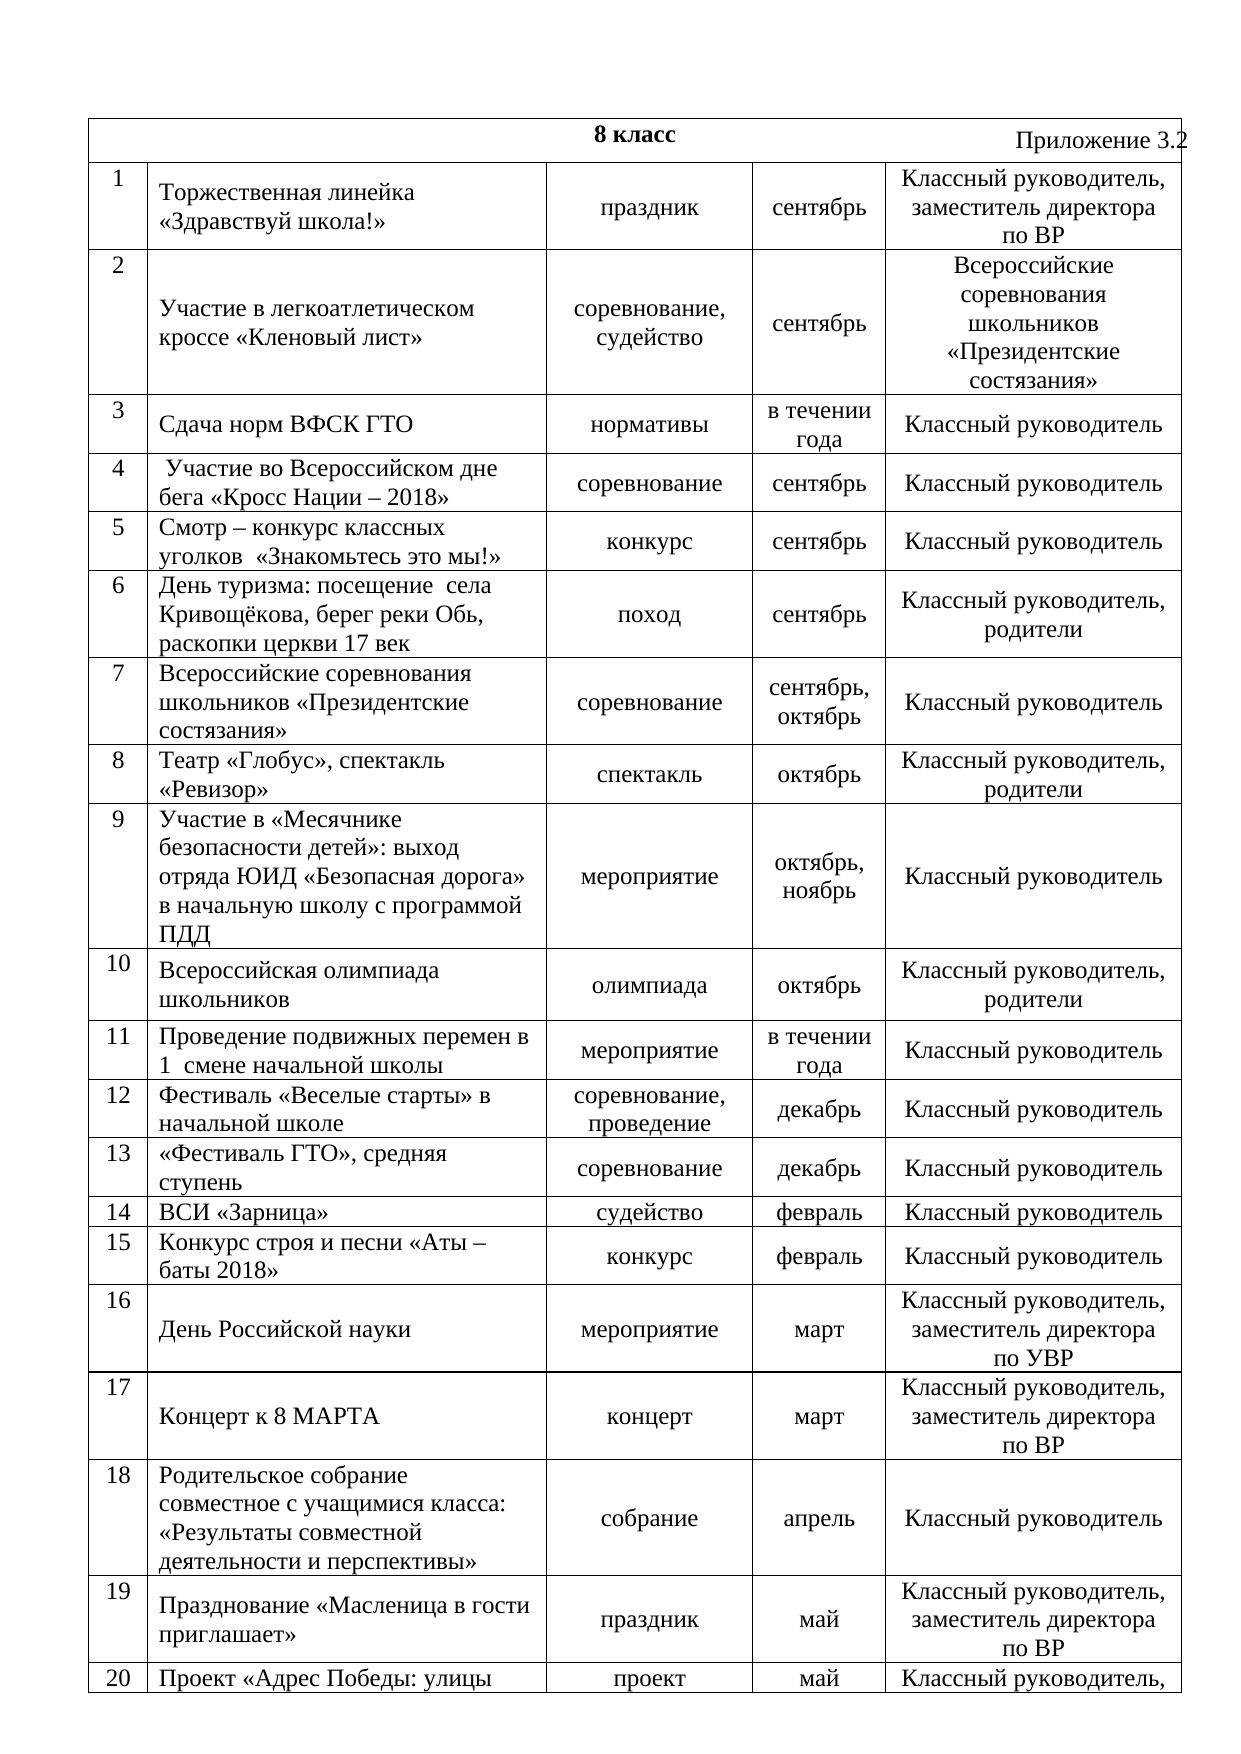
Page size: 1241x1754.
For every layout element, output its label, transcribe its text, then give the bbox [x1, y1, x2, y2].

table_cell поход [547, 571, 752, 657]
table_cell соревнование [547, 454, 752, 511]
table_cell День туризма: посещение села Кривощёкова, берег реки Обь, раскопки церкви 17 век [148, 571, 546, 657]
table_cell Классный руководитель [886, 1138, 1181, 1196]
table_cell Классный руководитель [886, 395, 1181, 452]
table_cell Концерт к 8 МАРТА [148, 1373, 546, 1459]
table_cell Классный руководитель [886, 804, 1181, 947]
table_cell Родительское собрание совместное с учащимися класса: «Результаты совместной деятельности и перспективы» [148, 1460, 546, 1575]
table_cell концерт [547, 1373, 752, 1459]
table_cell 6 [89, 571, 147, 657]
table_cell сентябрь [753, 163, 885, 249]
table_cell Классный руководитель, родители [886, 571, 1181, 657]
table_cell 7 [89, 658, 147, 744]
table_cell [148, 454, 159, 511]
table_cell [886, 1663, 1181, 1692]
table_cell Классный руководитель, родители [886, 949, 1181, 1020]
table_cell декабрь [753, 1080, 885, 1137]
table_cell праздник [547, 163, 752, 249]
table_cell октябрь [753, 949, 885, 1020]
table_cell 15 [89, 1227, 147, 1284]
table_cell 19 [89, 1576, 147, 1662]
table_cell 5 [89, 512, 147, 569]
table_cell 20 [89, 1663, 147, 1692]
table_cell Фестиваль «Веселые старты» в начальной школе [148, 1080, 546, 1137]
table_cell Классный руководитель [886, 658, 1181, 744]
table_cell апрель [753, 1460, 885, 1575]
table_cell 8 класс [89, 119, 1181, 162]
table_cell Классный руководитель, заместитель директора по ВР [886, 1373, 1181, 1459]
table_cell март [753, 1285, 885, 1371]
table_cell «Фестиваль ГТО», средняя ступень [148, 1138, 546, 1196]
table_cell Всероссийская олимпиада школьников [148, 949, 546, 1020]
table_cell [148, 1663, 546, 1692]
table_cell 12 [89, 1080, 147, 1137]
table_cell 2 [89, 250, 147, 394]
table_cell Классный руководитель [886, 454, 1181, 511]
table_cell Классный руководитель, заместитель директора по ВР [886, 163, 1181, 249]
table_cell февраль [753, 1197, 885, 1226]
table_cell праздник [547, 1576, 752, 1662]
table_cell октябрь [753, 745, 885, 803]
table_cell Смотр – конкурс классных уголков «Знакомьтесь это мы!» [148, 512, 546, 569]
table_cell 17 [89, 1373, 147, 1459]
table_cell Участие во Всероссийском дне бега «Кросс Нации – 2018» [449, 454, 546, 511]
table_cell март [753, 1373, 885, 1459]
table_cell Классный руководитель [886, 1080, 1181, 1137]
table_cell проект [547, 1663, 752, 1692]
table_cell олимпиада [547, 949, 752, 1020]
table_cell Классный руководитель [886, 1227, 1181, 1284]
table_cell Классный руководитель [886, 1197, 1181, 1226]
table_cell спектакль [547, 745, 752, 803]
table_cell 11 [89, 1021, 147, 1079]
table_cell Театр «Глобус», спектакль «Ревизор» [148, 745, 546, 803]
table_cell собрание [547, 1460, 752, 1575]
table_cell мероприятие [547, 1285, 752, 1371]
table_cell 18 [89, 1460, 147, 1575]
table_cell мероприятие [547, 1021, 752, 1079]
table_cell май [753, 1663, 885, 1692]
table_cell соревнование [547, 1138, 752, 1196]
table_cell декабрь [753, 1138, 885, 1196]
table_cell соревнование, судейство [547, 250, 752, 394]
table_cell конкурс [547, 512, 752, 569]
table_cell 14 [89, 1197, 147, 1226]
table_cell в течении года [753, 395, 885, 452]
table_cell ВСИ «Зарница» [148, 1197, 546, 1226]
table_cell 16 [89, 1285, 147, 1371]
table_cell Классный руководитель, родители [886, 745, 1181, 803]
table_cell судейство [547, 1197, 752, 1226]
table_cell мероприятие [547, 804, 752, 947]
table_cell сентябрь [753, 454, 885, 511]
table_cell февраль [753, 1227, 885, 1284]
table_cell Празднование «Масленица в гости приглашает» [148, 1576, 546, 1662]
table_cell Участие в легкоатлетическом кроссе «Кленовый лист» [148, 250, 546, 394]
table_cell сентябрь, октябрь [753, 658, 885, 744]
table_cell сентябрь [753, 571, 885, 657]
table_cell Классный руководитель [886, 1021, 1181, 1079]
table_cell конкурс [547, 1227, 752, 1284]
table_cell День Российской науки [148, 1285, 546, 1371]
table_cell 10 [89, 949, 147, 1020]
table_cell 13 [89, 1138, 147, 1196]
table_cell в течении года [753, 1021, 885, 1079]
table_cell соревнование [547, 658, 752, 744]
table_cell Сдача норм ВФСК ГТО [148, 395, 546, 452]
table_cell сентябрь [753, 250, 885, 394]
table_cell май [753, 1576, 885, 1662]
table_cell октябрь, ноябрь [753, 804, 885, 947]
table_cell 4 [89, 454, 147, 511]
table_cell Классный руководитель, заместитель директора по УВР [886, 1285, 1181, 1371]
table_cell нормативы [547, 395, 752, 452]
table_cell 1 [89, 163, 147, 249]
table_cell Классный руководитель, заместитель директора по ВР [886, 1576, 1181, 1662]
table_cell Всероссийские соревнования школьников «Президентские состязания» [886, 250, 1181, 394]
table_cell 9 [89, 804, 147, 947]
table_cell соревнование, проведение [547, 1080, 752, 1137]
table_cell Участие в «Месячнике безопасности детей»: выход отряда ЮИД «Безопасная дорога» в начальную школу с программой ПДД [148, 804, 546, 947]
table_cell 3 [89, 395, 147, 452]
table_cell 8 [89, 745, 147, 803]
table_cell Классный руководитель [886, 512, 1181, 569]
table_cell Проведение подвижных перемен в 1 смене начальной школы [148, 1021, 546, 1079]
table_cell Конкурс строя и песни «Аты – баты 2018» [148, 1227, 546, 1284]
table_cell Классный руководитель [886, 1460, 1181, 1575]
table_cell сентябрь [753, 512, 885, 569]
table_cell Всероссийские соревнования школьников «Президентские состязания» [148, 658, 546, 744]
table_cell Торжественная линейка «Здравствуй школа!» [148, 163, 546, 249]
